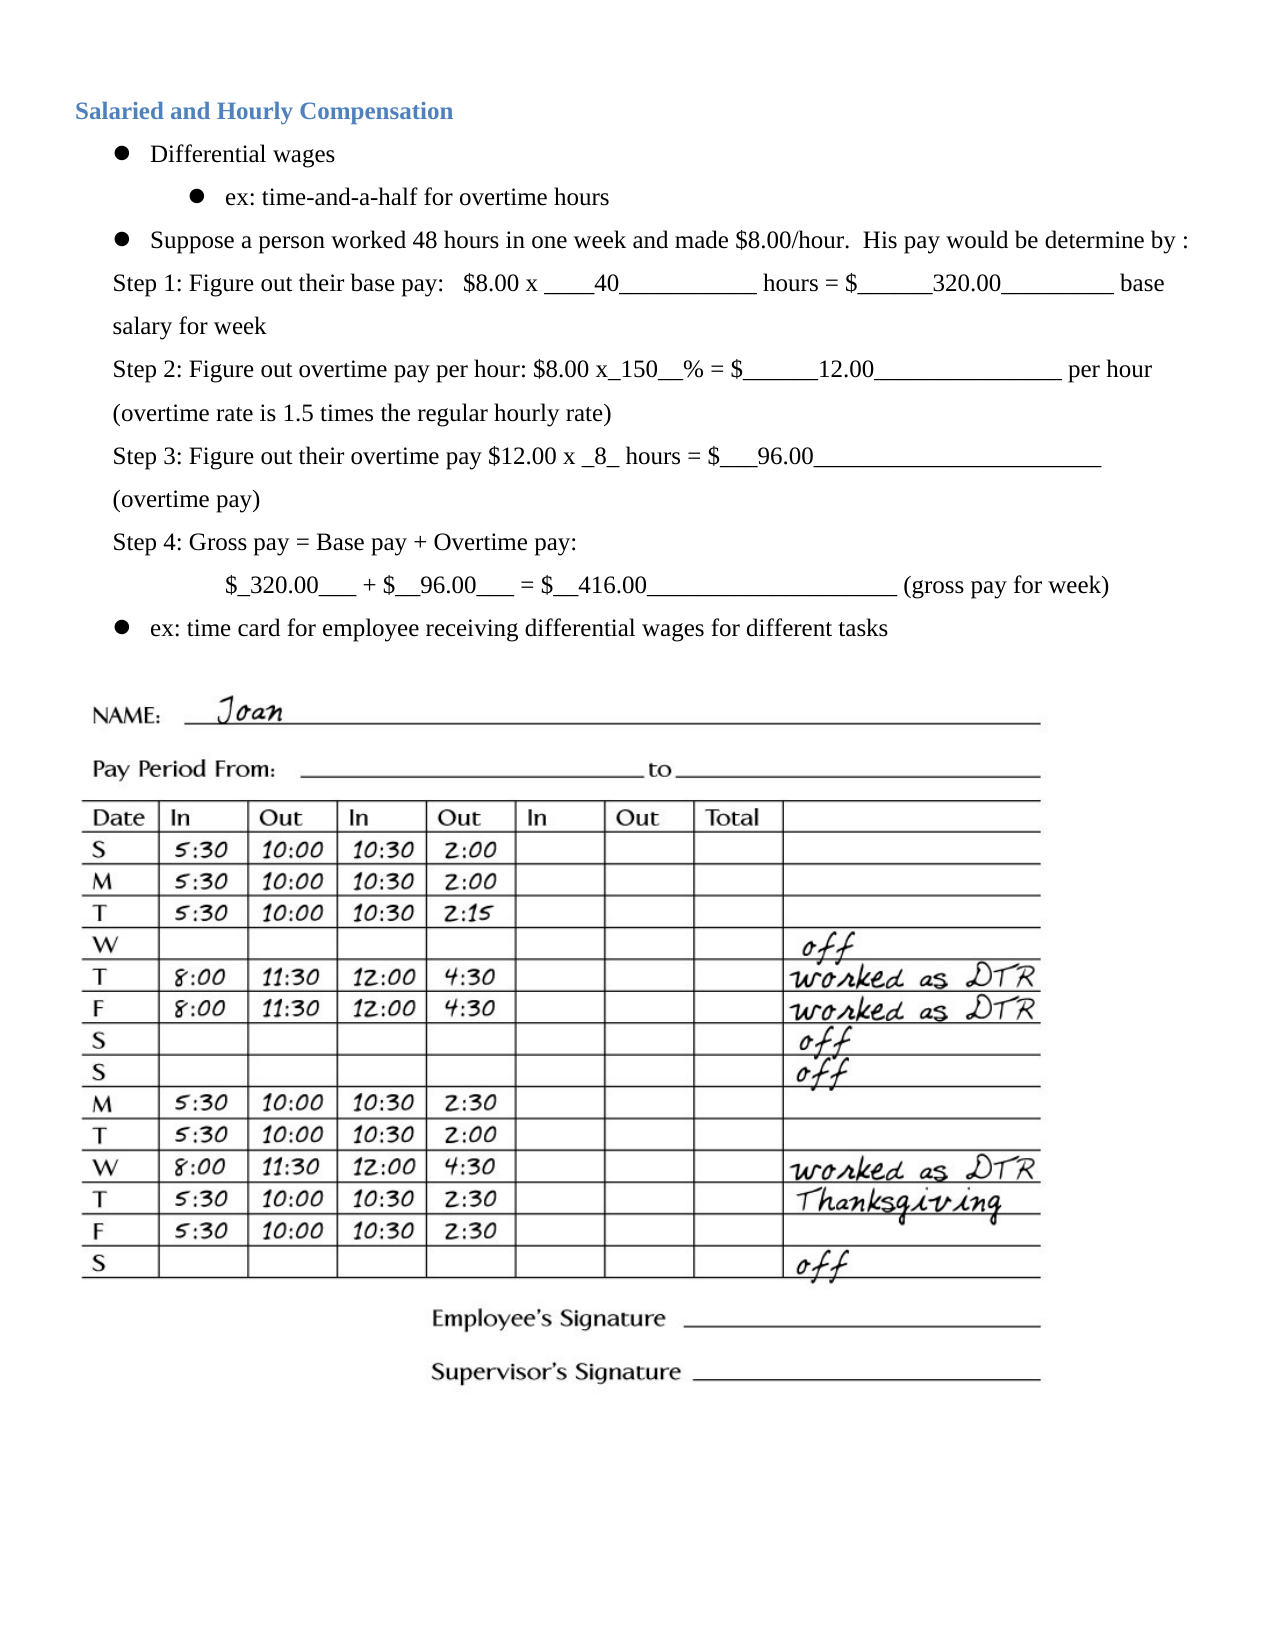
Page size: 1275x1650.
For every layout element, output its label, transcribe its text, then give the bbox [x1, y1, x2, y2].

list ex: time card for employee receiving differential wages for different tasks [112, 613, 1200, 642]
subtitle Salaried and Hourly Compensation [75, 96, 1200, 124]
list Suppose a person worked 48 hours in one week and made $8.00/hour. His pay would be determine by : [112, 225, 1200, 254]
text Step 3: Figure out their overtime pay $12.00 x _8_ hours = $___96.00_______________________ (overtime pay) [112, 441, 1200, 513]
text $_320.00___ + $__96.00___ = $__416.00____________________ (gross pay for week) [112, 570, 1200, 599]
list Differential wages [112, 139, 1200, 168]
text Step 4: Gross pay = Base pay + Overtime pay: [112, 527, 1200, 556]
picture [75, 689, 1050, 1396]
text Step 1: Figure out their base pay: $8.00 x ____40___________ hours = $______320.00_________ base salary for week [112, 268, 1200, 340]
list ex: time-and-a-half for overtime hours [187, 182, 1200, 211]
text Step 2: Figure out overtime pay per hour: $8.00 x_150__% = $______12.00_______________ per hour (overtime rate is 1.5 times the regular hourly rate) [112, 354, 1200, 426]
